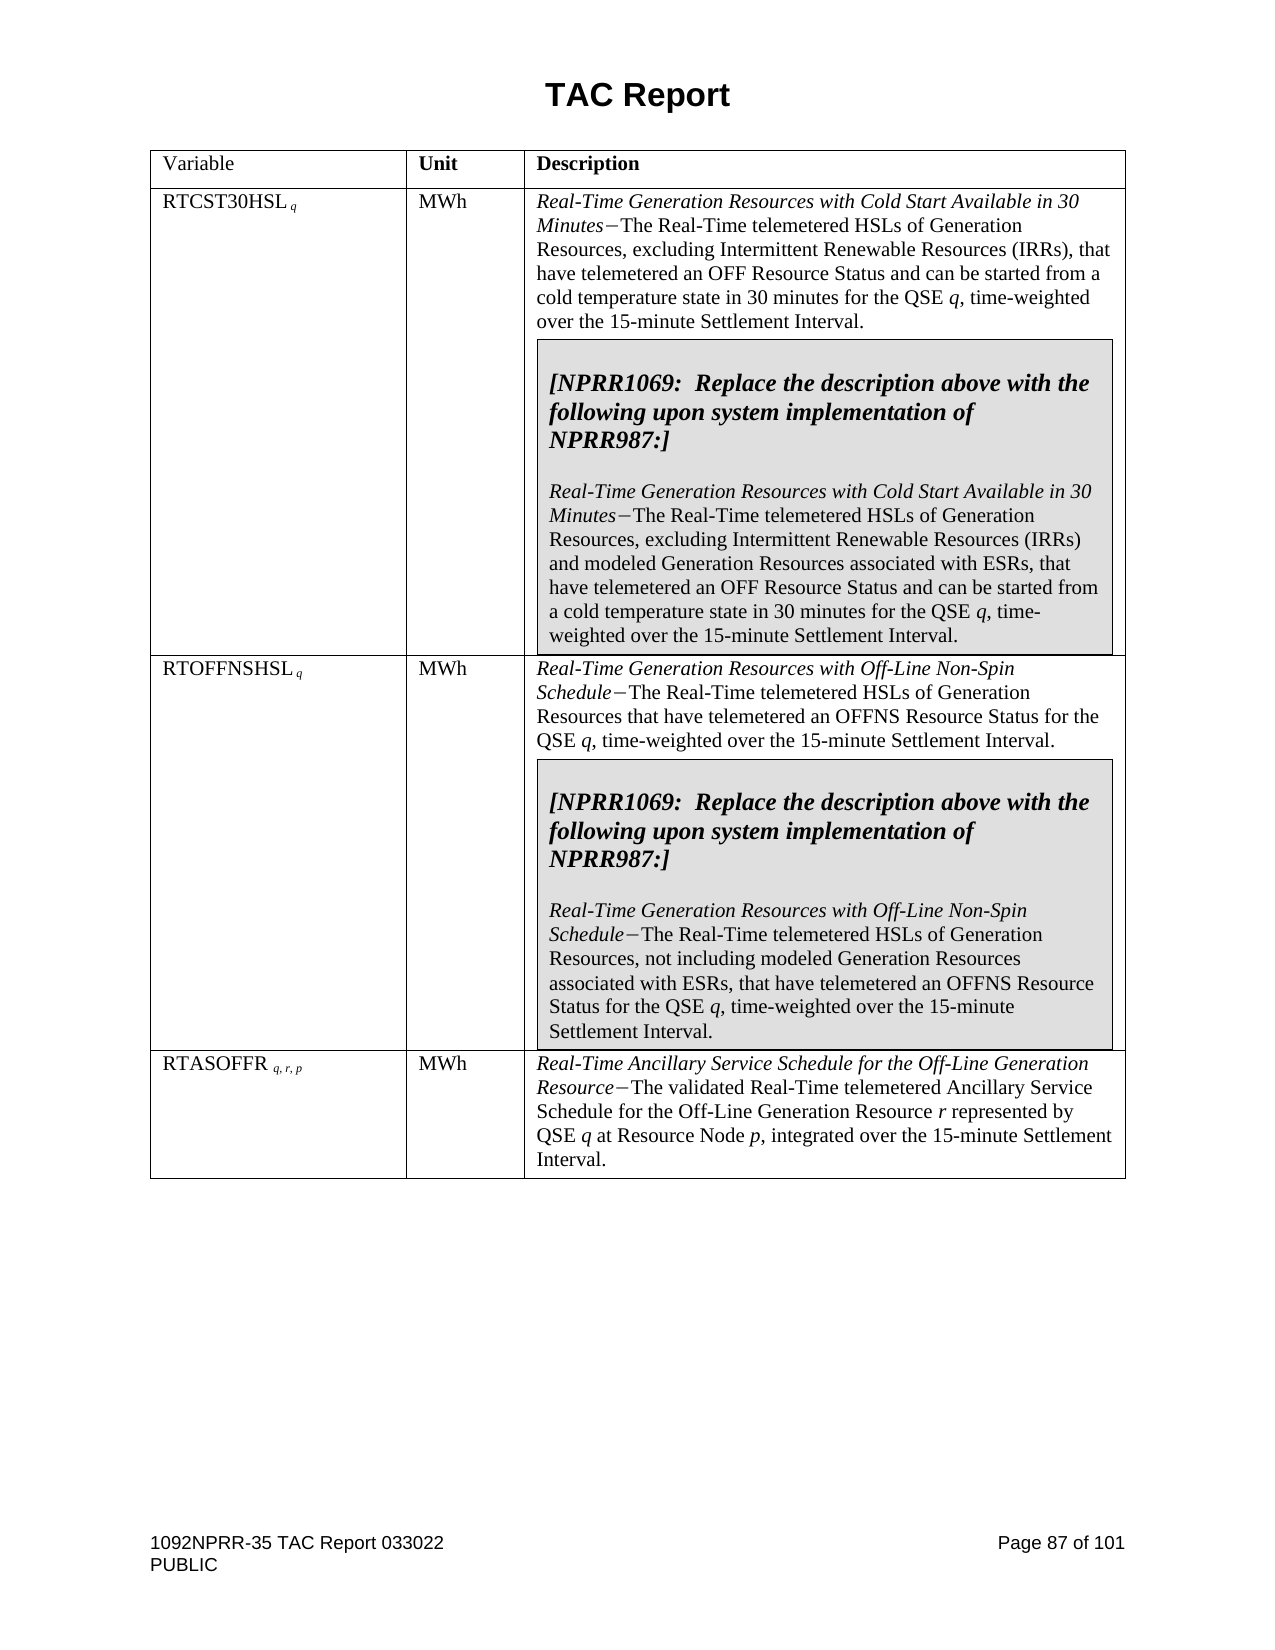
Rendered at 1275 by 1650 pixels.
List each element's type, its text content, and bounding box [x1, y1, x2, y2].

table_cell MWh [407, 189, 524, 655]
table_header Description [525, 151, 1125, 188]
table_cell RTASOFFR q, r, p [151, 1051, 406, 1178]
table_header Variable [151, 151, 406, 188]
table_cell Real-Time Generation Resources with Cold Start Available in 30 MinutesThe Real-Time telemetered HSLs of Generation Resources, excluding Intermittent Renewable Resources (IRRs), that have telemetered an OFF Resource Status and can be started from a cold temperature state in 30 minutes for the QSE q, time-weighted over the 15-minute Settlement Interval. [525, 189, 1125, 655]
table_cell MWh [407, 1051, 524, 1178]
table_cell RTCST30HSL q [151, 189, 406, 655]
table_cell RTOFFNSHSL q [151, 656, 406, 1050]
table_cell Real-Time Ancillary Service Schedule for the Off-Line Generation ResourceThe validated Real-Time telemetered Ancillary Service Schedule for the Off-Line Generation Resource r represented by QSE q at Resource Node p, integrated over the 15-minute Settlement Interval. [525, 1051, 1125, 1178]
table_cell MWh [407, 656, 524, 1050]
table_header Unit [407, 151, 524, 188]
table_cell Real-Time Generation Resources with Off-Line Non-Spin ScheduleThe Real-Time telemetered HSLs of Generation Resources that have telemetered an OFFNS Resource Status for the QSE q, time-weighted over the 15-minute Settlement Interval. [525, 656, 1125, 1050]
